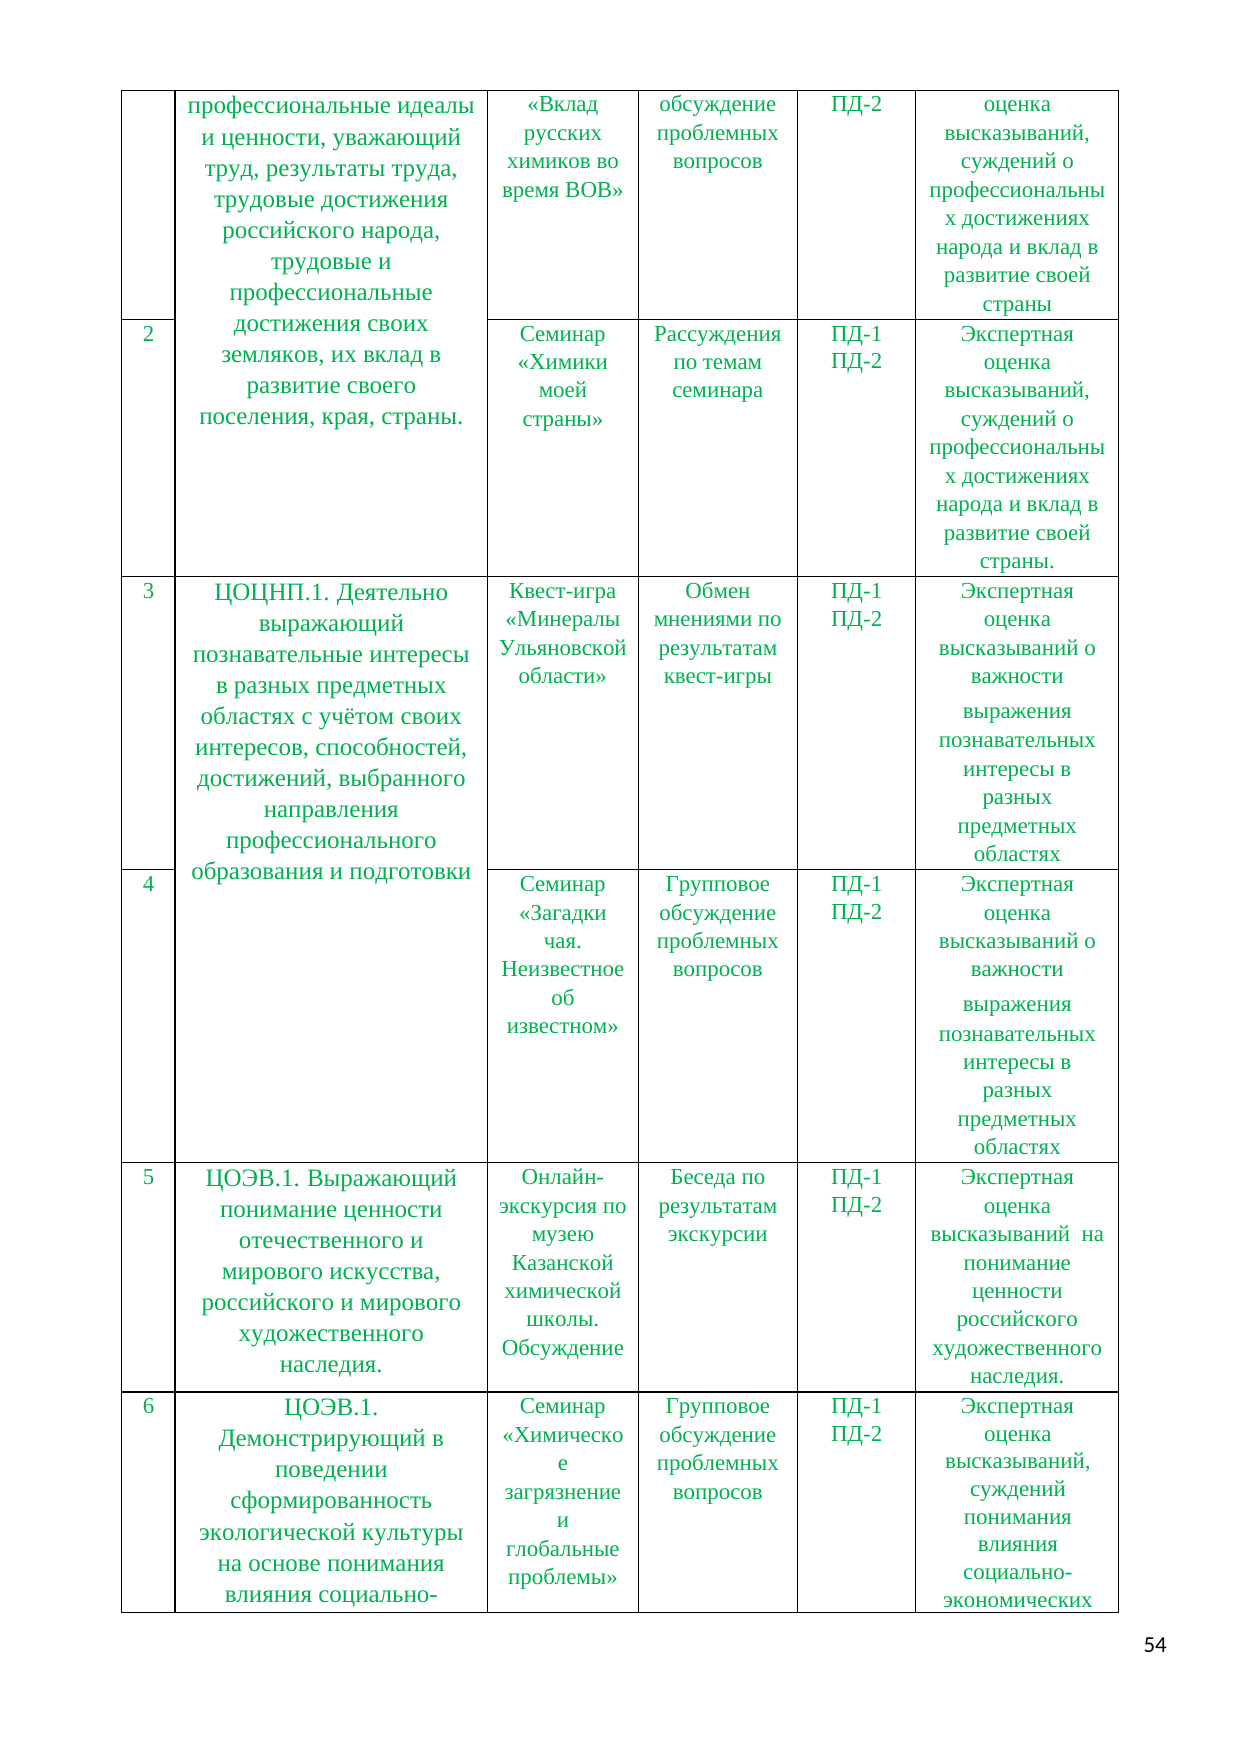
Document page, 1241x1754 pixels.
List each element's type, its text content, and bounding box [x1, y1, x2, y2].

table_cell ПД-1 ПД-2 [798, 1163, 915, 1391]
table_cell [176, 1393, 487, 1612]
table_cell Экспертная оценка высказываний о важности выражения познавательных интересы в разных предметных областях [916, 870, 1118, 1162]
table_cell 2 [122, 320, 174, 576]
table_cell Онлайн-экскурсия по музею Казанской химической школы. Обсуждение [488, 1163, 638, 1391]
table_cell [639, 1393, 797, 1612]
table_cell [176, 91, 487, 576]
table_cell Групповое обсуждение проблемных вопросов [639, 870, 797, 1162]
table_cell Семинар «Загадки чая. Неизвестное об известном» [488, 870, 638, 1162]
table_cell ЦОЦНП.1. Деятельно выражающий познавательные интересы в разных предметных областях с учётом своих интересов, способностей, достижений, выбранного направления профессионального образования и подготовки [176, 577, 487, 1162]
table_cell ПД-1 ПД-2 [798, 870, 915, 1162]
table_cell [916, 1393, 1118, 1612]
table_cell Квест-игра «Минералы Ульяновской области» [488, 577, 638, 869]
table_cell 6 [122, 1393, 174, 1612]
table_cell Рассуждения по темам семинара [639, 320, 797, 576]
table_cell 1 [122, 91, 174, 318]
table_cell 5 [122, 1163, 174, 1391]
table_cell 4 [122, 870, 174, 1162]
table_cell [639, 91, 797, 318]
table_cell ПД-1 ПД-2 [798, 1393, 915, 1612]
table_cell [488, 1393, 638, 1612]
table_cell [488, 91, 638, 318]
table_cell 3 [122, 577, 174, 869]
table_cell Обмен мнениями по результатам квест-игры [639, 577, 797, 869]
table_cell Экспертная оценка высказываний, суждений о профессиональных достижениях народа и вклад в развитие своей страны. [916, 320, 1118, 576]
table_cell Семинар «Химики моей страны» [488, 320, 638, 576]
table_cell Экспертная оценка высказываний о важности выражения познавательных интересы в разных предметных областях [916, 577, 1118, 869]
table_cell Экспертная оценка высказываний на понимание ценности российского художественного наследия. [916, 1163, 1118, 1391]
table_cell Беседа по результатам экскурсии [639, 1163, 797, 1391]
table_cell ПД-1 ПД-2 [798, 91, 915, 318]
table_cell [916, 91, 1118, 318]
table_cell ПД-1 ПД-2 [798, 577, 915, 869]
table_cell ЦОЭВ.1. Выражающий понимание ценности отечественного и мирового искусства, российского и мирового художественного наследия. [176, 1163, 487, 1391]
table_cell ПД-1 ПД-2 [798, 320, 915, 576]
